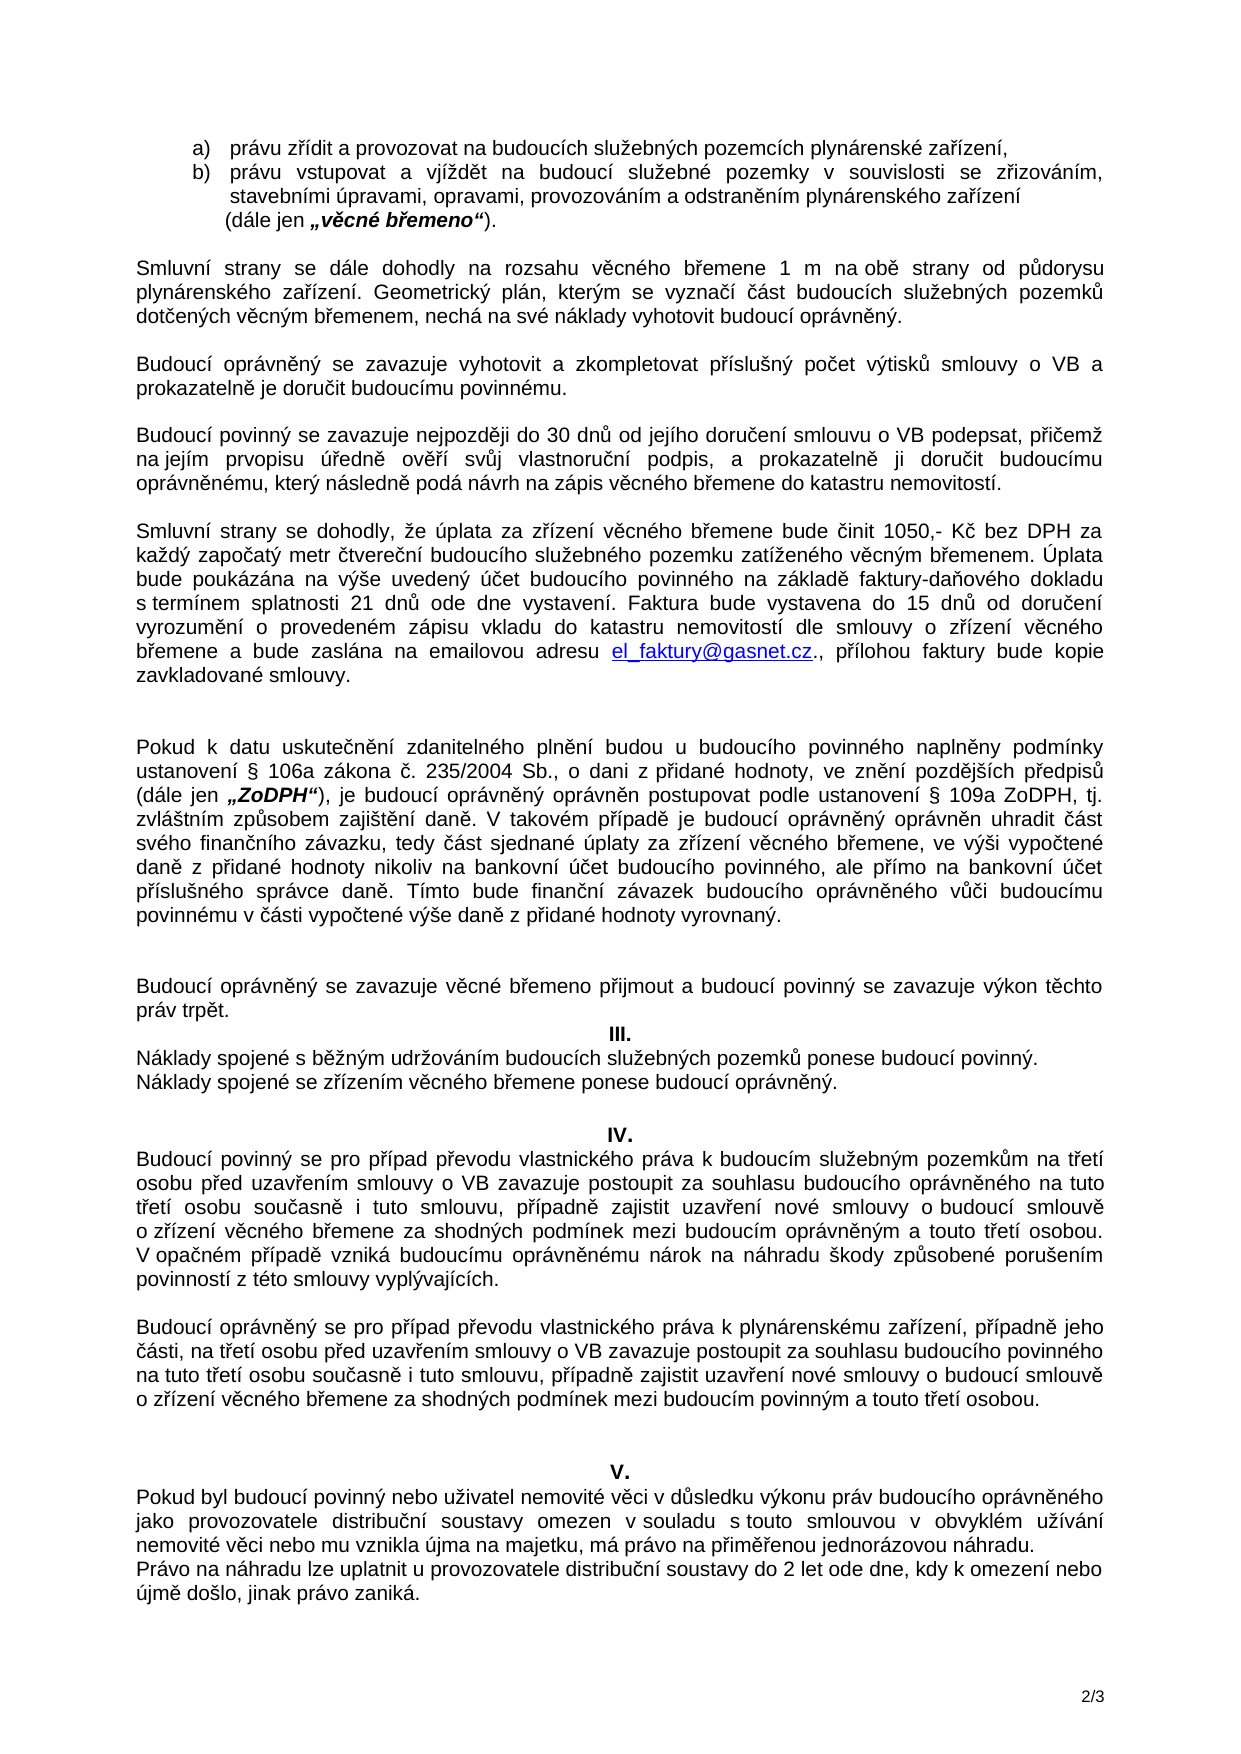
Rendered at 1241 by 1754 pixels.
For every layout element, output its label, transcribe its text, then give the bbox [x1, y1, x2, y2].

list Smluvní strany se dále dohodly na rozsahu věcného břemene 1 m na obě strany od půdorysu plynárenského zařízení. Geometrický plán, kterým se vyznačí část budoucích služebných pozemků dotčených věcným břemenem, nechá na své náklady vyhotovit budoucí oprávněný. [136, 256, 1104, 327]
list právu vstupovat a vjíždět na budoucí služebné pozemky v souvislosti se zřizováním, stavebními úpravami, opravami, provozováním a odstraněním plynárenského zařízení [192, 160, 1104, 208]
list Budoucí povinný se zavazuje nejpozději do 30 dnů od jejího doručení smlouvu o VB podepsat, přičemž na jejím prvopisu úředně ověří svůj vlastnoruční podpis, a prokazatelně ji doručit budoucímu oprávněnému, který následně podá návrh na zápis věcného břemene do katastru nemovitostí. [136, 423, 1104, 495]
text Náklady spojené s běžným udržováním budoucích služebných pozemků ponese budoucí povinný. [136, 1046, 1104, 1070]
text Náklady spojené se zřízením věcného břemene ponese budoucí oprávněný. [136, 1070, 1104, 1094]
text Právo na náhradu lze uplatnit u provozovatele distribuční soustavy do 2 let ode dne, kdy k omezení nebo újmě došlo, jinak právo zaniká. [136, 1557, 1104, 1604]
text IV. [136, 1121, 1104, 1147]
list Budoucí oprávněný se zavazuje vyhotovit a zkompletovat příslušný počet výtisků smlouvy o VB a prokazatelně je doručit budoucímu povinnému. [136, 351, 1104, 399]
text V. [136, 1458, 1104, 1485]
text Budoucí povinný se pro případ převodu vlastnického práva k budoucím služebným pozemkům na třetí osobu před uzavřením smlouvy o VB zavazuje postoupit za souhlasu budoucího oprávněného na tuto třetí osobu současně i tuto smlouvu, případně zajistit uzavření nové smlouvy o budoucí smlouvě o zřízení věcného břemene za shodných podmínek mezi budoucím oprávněným a touto třetí osobou. V opačném případě vzniká budoucímu oprávněnému nárok na náhradu škody způsobené porušením povinností z této smlouvy vyplývajících. [136, 1147, 1104, 1291]
list právu zřídit a provozovat na budoucích služebných pozemcích plynárenské zařízení, [192, 136, 1104, 160]
text Budoucí oprávněný se zavazuje věcné břemeno přijmout a budoucí povinný se zavazuje výkon těchto práv trpět. [136, 974, 1104, 1022]
list Pokud k datu uskutečnění zdanitelného plnění budou u budoucího povinného naplněny podmínky ustanovení § 106a zákona č. 235/2004 Sb., o dani z přidané hodnoty, ve znění pozdějších předpisů (dále jen „ZoDPH“), je budoucí oprávněný oprávněn postupovat podle ustanovení § 109a ZoDPH, tj. zvláštním způsobem zajištění daně. V takovém případě je budoucí oprávněný oprávněn uhradit část svého finančního závazku, tedy část sjednané úplaty za zřízení věcného břemene, ve výši vypočtené daně z přidané hodnoty nikoliv na bankovní účet budoucího povinného, ale přímo na bankovní účet příslušného správce daně. Tímto bude finanční závazek budoucího oprávněného vůči budoucímu povinnému v části vypočtené výše daně z přidané hodnoty vyrovnaný. [136, 735, 1104, 926]
list Smluvní strany se dohodly, že úplata za zřízení věcného břemene bude činit 1050,- Kč bez DPH za každý započatý metr čtvereční budoucího služebného pozemku zatíženého věcným břemenem. Úplata bude poukázána na výše uvedený účet budoucího povinného na základě faktury-daňového dokladu s termínem splatnosti 21 dnů ode dne vystavení. Faktura bude vystavena do 15 dnů od doručení vyrozumění o provedeném zápisu vkladu do katastru nemovitostí dle smlouvy o zřízení věcného břemene a bude zaslána na emailovou adresu el_faktury@gasnet.cz., přílohou faktury bude kopie zavkladované smlouvy. [136, 519, 1104, 687]
text Pokud byl budoucí povinný nebo uživatel nemovité věci v důsledku výkonu práv budoucího oprávněného jako provozovatele distribuční soustavy omezen v souladu s touto smlouvou v obvyklém užívání nemovité věci nebo mu vznikla újma na majetku, má právo na přiměřenou jednorázovou náhradu. [136, 1485, 1104, 1557]
text Budoucí oprávněný se pro případ převodu vlastnického práva k plynárenskému zařízení, případně jeho části, na třetí osobu před uzavřením smlouvy o VB zavazuje postoupit za souhlasu budoucího povinného na tuto třetí osobu současně i tuto smlouvu, případně zajistit uzavření nové smlouvy o budoucí smlouvě o zřízení věcného břemene za shodných podmínek mezi budoucím povinným a touto třetí osobou. [136, 1314, 1104, 1410]
list III. [136, 1022, 1104, 1046]
list (dále jen „věcné břemeno“). [192, 208, 1104, 232]
